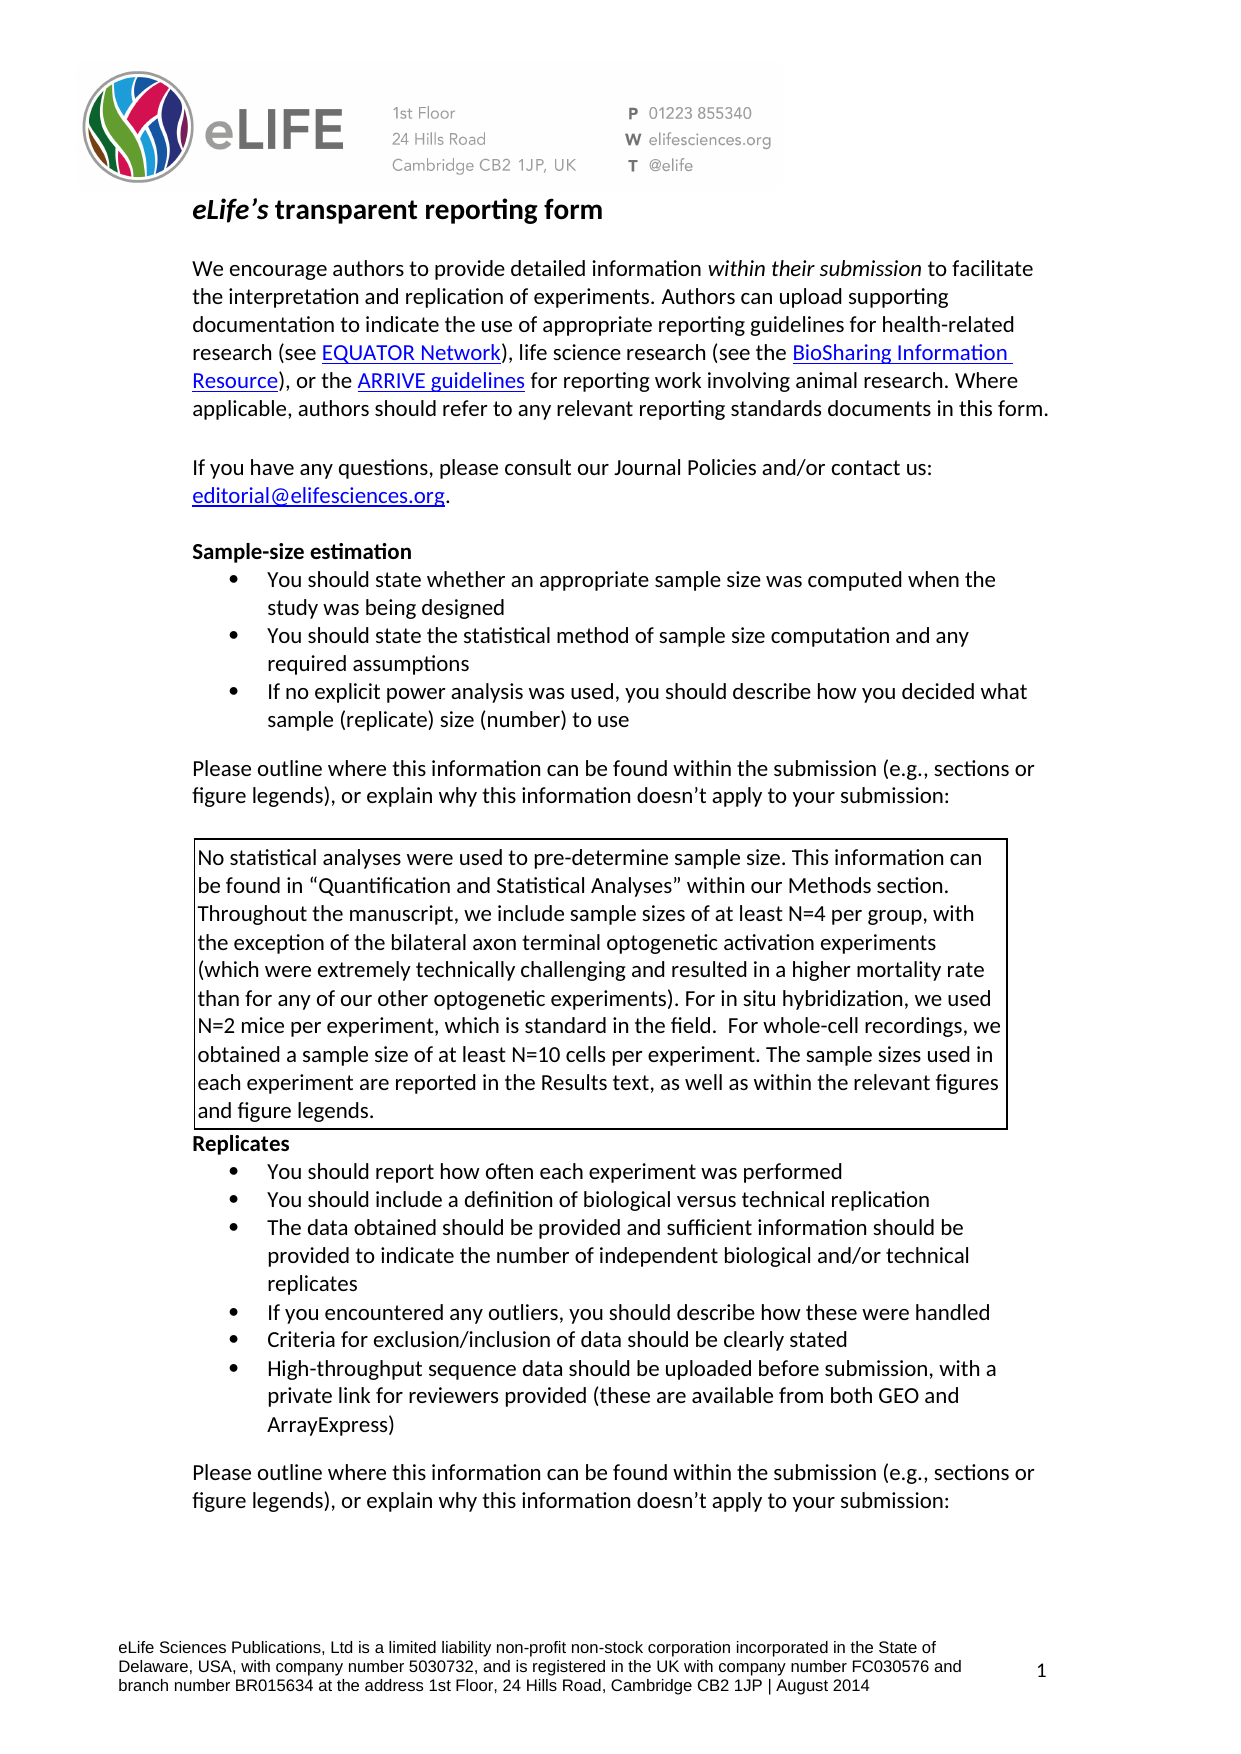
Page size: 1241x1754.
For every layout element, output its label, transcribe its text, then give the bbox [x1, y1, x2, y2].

list If no explicit power analysis was used, you should describe how you decided what sample (replicate) size (number) to use [229, 677, 1053, 733]
text Replicates [192, 866, 1053, 1157]
list If you encountered any outliers, you should describe how these were handled [229, 1298, 1053, 1326]
text Please outline where this information can be found within the submission (e.g., sections or figure legends), or explain why this information doesn’t apply to your submission: [192, 754, 1053, 810]
text No statistical analyses were used to pre-determine sample size. This information can be found in “Quantification and Statistical Analyses” within our Methods section. Throughout the manuscript, we include sample sizes of at least N=4 per group, with the exception of the bilateral axon terminal optogenetic activation experiments (which were extremely technically challenging and resulted in a higher mortality rate than for any of our other optogenetic experiments). For in situ hybridization, we used N=2 mice per experiment, which is standard in the field. For whole-cell recordings, we obtained a sample size of at least N=10 cells per experiment. The sample sizes used in each experiment are reported in the Results text, as well as within the relevant figures and figure legends. [195, 841, 1006, 1126]
picture [73, 59, 784, 191]
list You should include a definition of biological versus technical replication [229, 1186, 1053, 1213]
text We encourage authors to provide detailed information within their submission to facilitate the interpretation and replication of experiments. Authors can upload supporting documentation to indicate the use of appropriate reporting guidelines for health-related research (see EQUATOR Network), life science research (see the BioSharing Information Resource), or the ARRIVE guidelines for reporting work involving animal research. Where applicable, authors should refer to any relevant reporting standards documents in this form. [192, 254, 1053, 423]
text Please outline where this information can be found within the submission (e.g., sections or figure legends), or explain why this information doesn’t apply to your submission: [192, 1458, 1053, 1514]
list You should state whether an appropriate sample size was computed when the study was being designed [229, 565, 1053, 621]
text eLife’s transparent reporting form [192, 191, 1053, 226]
list You should state the statistical method of sample size computation and any required assumptions [229, 621, 1053, 677]
list Criteria for exclusion/inclusion of data should be clearly stated [229, 1326, 1053, 1354]
text Sample-size estimation [192, 537, 1053, 565]
list You should report how often each experiment was performed [229, 1157, 1053, 1186]
list High-throughput sequence data should be uploaded before submission, with a private link for reviewers provided (these are available from both GEO and ArrayExpress) [229, 1354, 1053, 1438]
list The data obtained should be provided and sufficient information should be provided to indicate the number of independent biological and/or technical replicates [229, 1213, 1053, 1298]
text If you have any questions, please consult our Journal Policies and/or contact us: editorial@elifesciences.org. [192, 453, 1053, 509]
